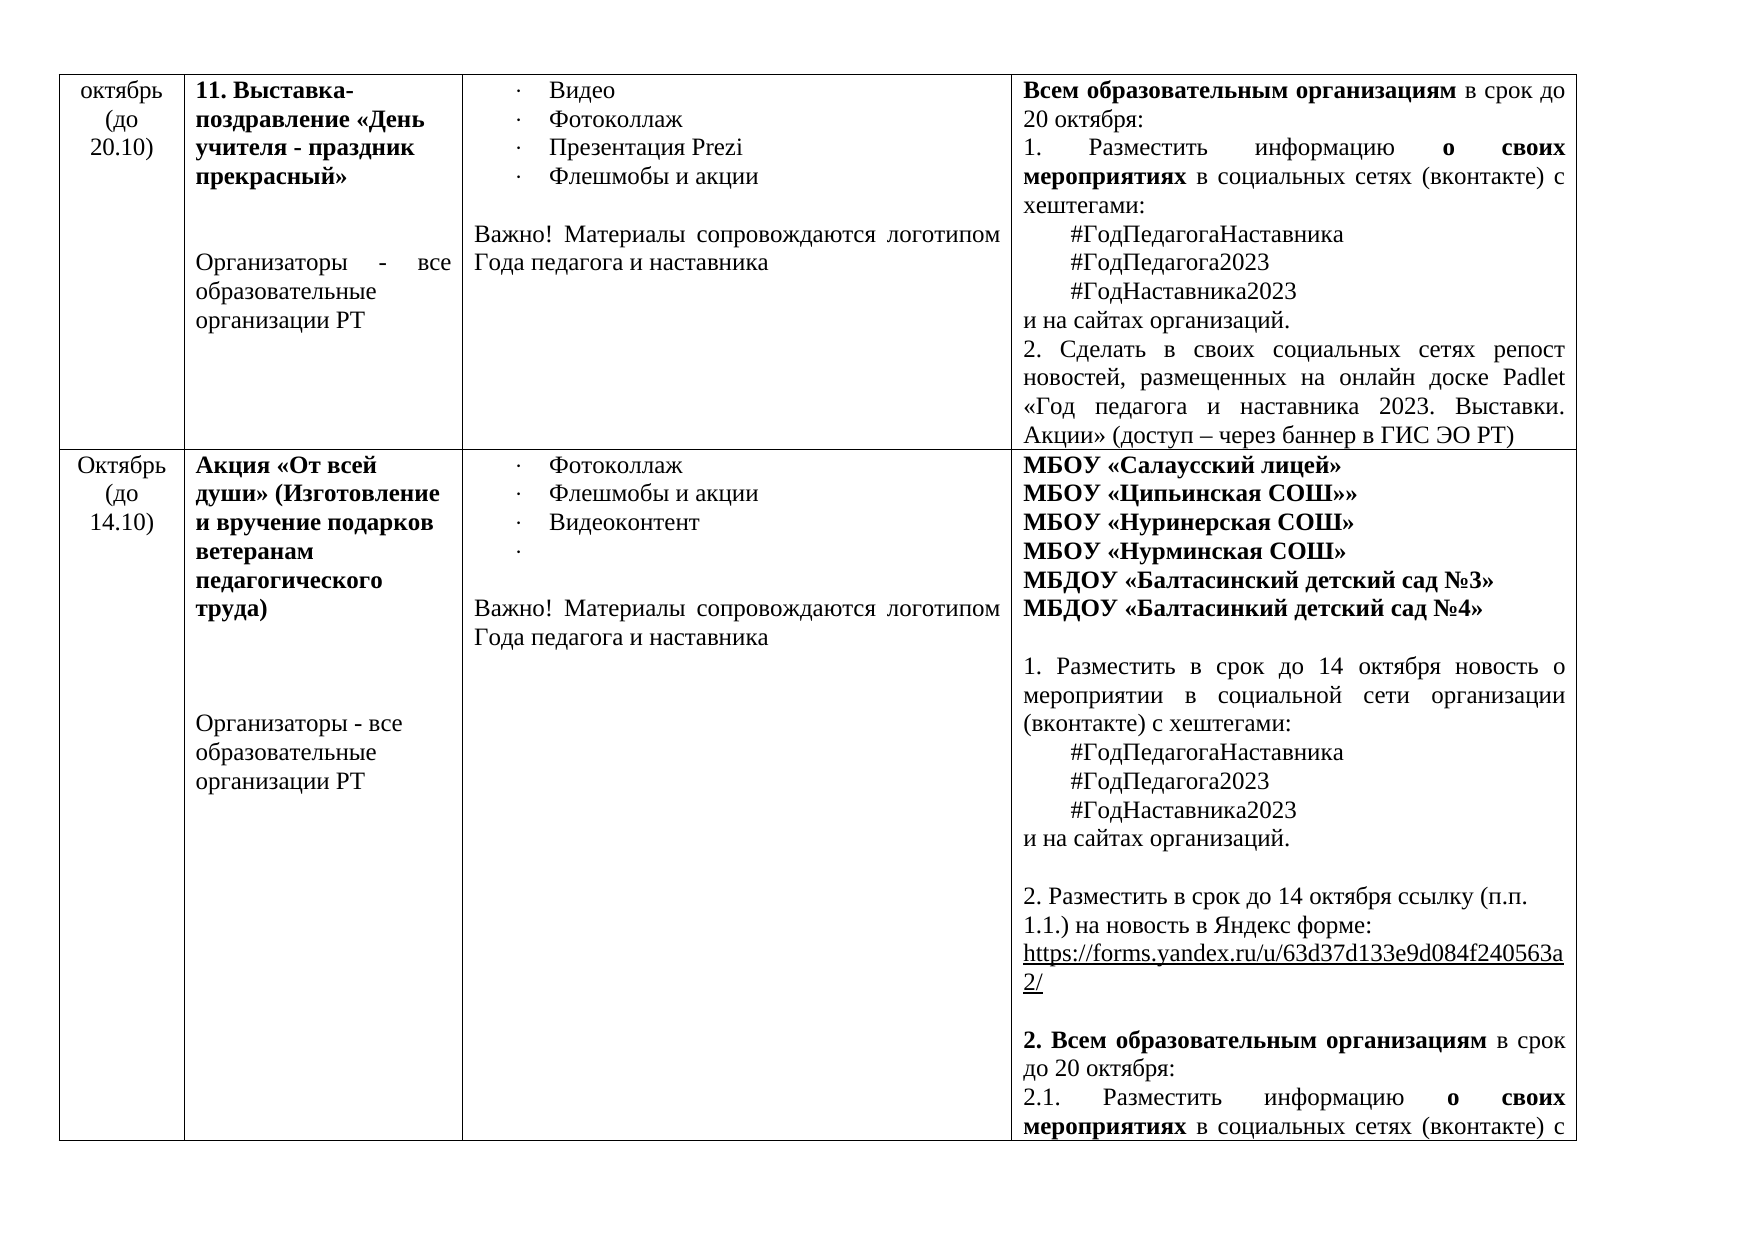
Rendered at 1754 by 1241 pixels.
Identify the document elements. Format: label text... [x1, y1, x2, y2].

table_cell Октябрь (до 14.10) [60, 450, 184, 1140]
table_cell 11. Выставка-поздравление «День учителя - праздник прекрасный» Организаторы - все образовательные организации РТ [185, 75, 462, 449]
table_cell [1012, 450, 1576, 1140]
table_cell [185, 450, 462, 1140]
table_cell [463, 450, 1011, 1140]
table_cell Видео Фотоколлаж Презентация Prezi Флешмобы и акции Важно! Материалы сопровождаются логотипом Года педагога и наставника [463, 75, 1011, 449]
table_cell Всем образовательным организациям в срок до 20 октября: 1. Разместить информацию о своих мероприятиях в социальных сетях (вконтакте) с хештегами: #ГодПедагогаНаставника #ГодПедагога2023 #ГодНаставника2023 и на сайтах организаций. 2. Сделать в своих социальных сетях репост новостей, размещенных на онлайн доске Padlet «Год педагога и наставника 2023. Выставки. Акции» (доступ – через баннер в ГИС ЭО РТ) [1012, 75, 1576, 449]
table_cell октябрь (до 20.10) [60, 75, 184, 449]
